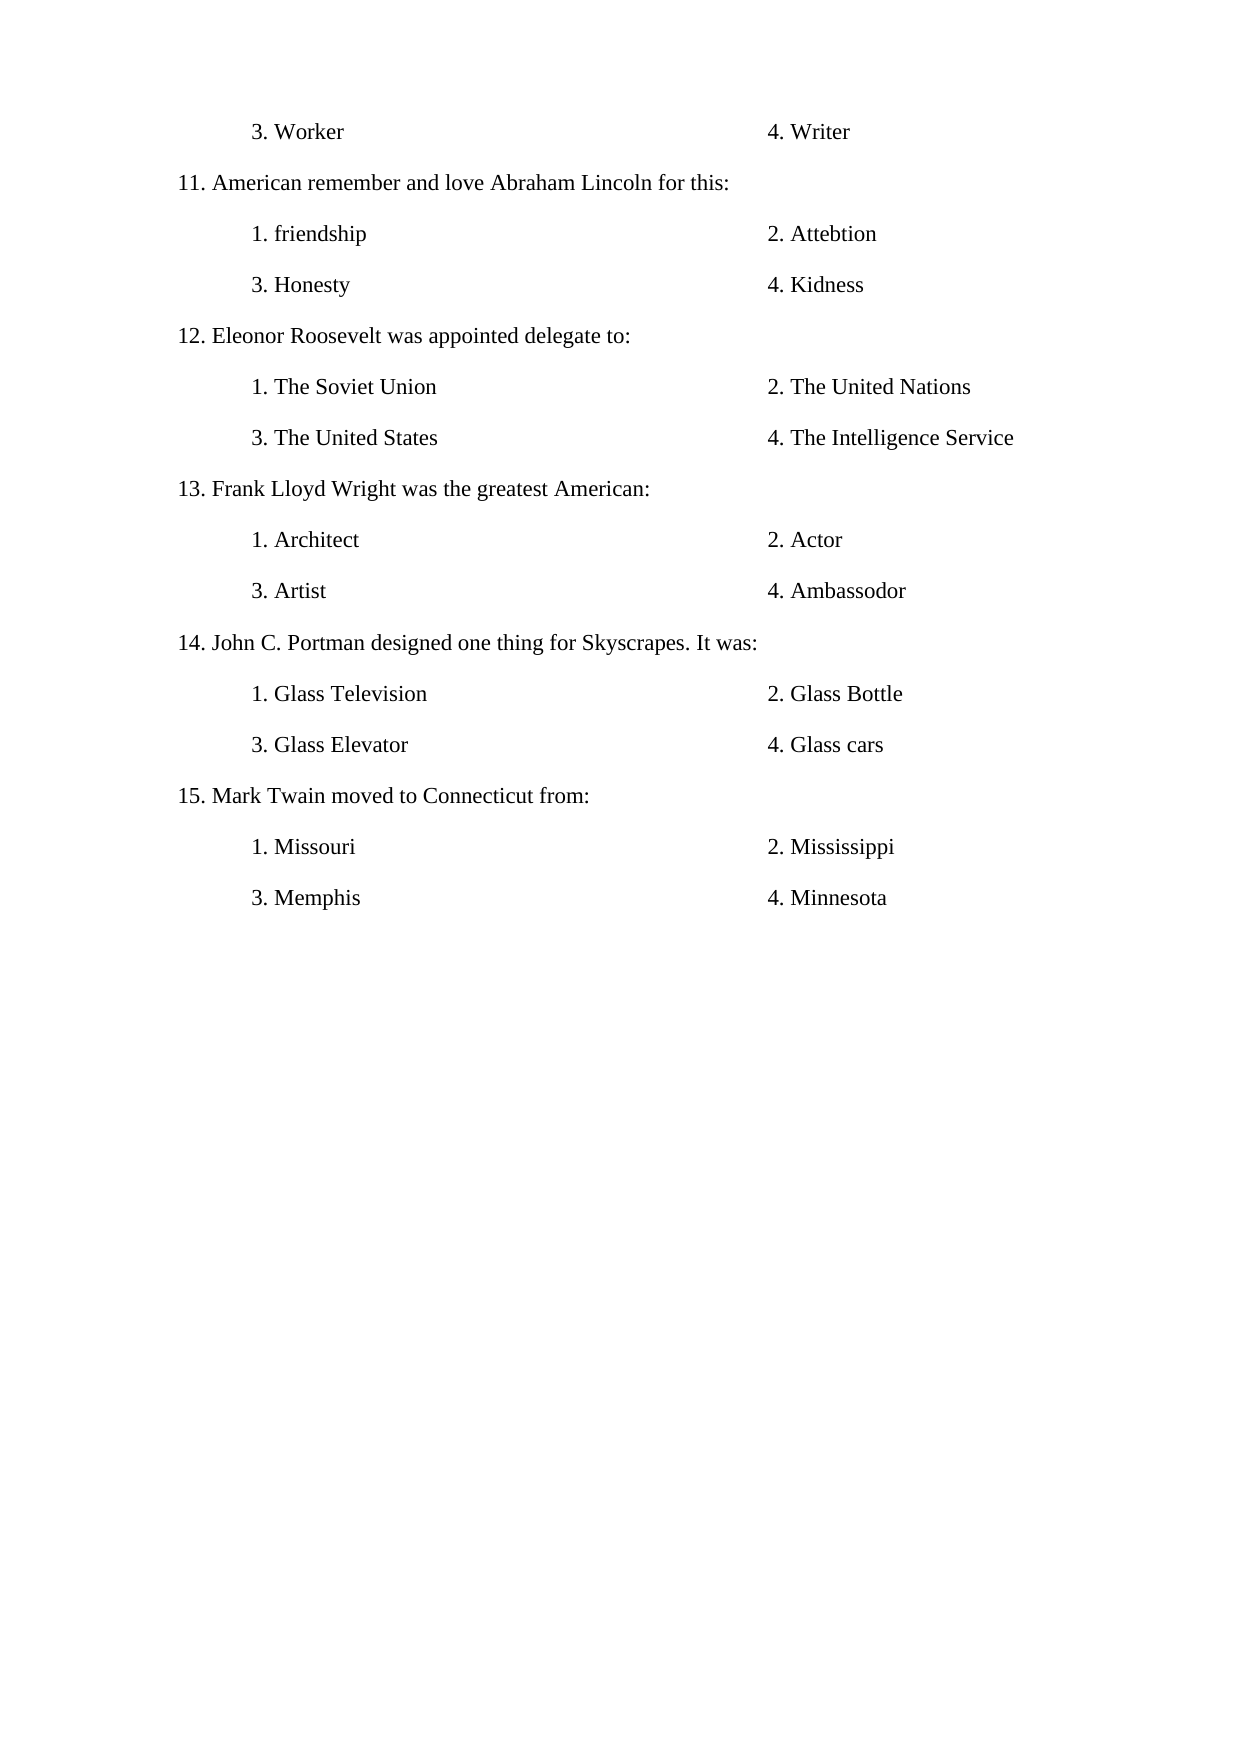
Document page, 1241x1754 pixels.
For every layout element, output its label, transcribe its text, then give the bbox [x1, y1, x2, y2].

text 3. Worker 4. Writer [177, 118, 1152, 144]
text 1. The Soviet Union 2. The United Nations [177, 373, 1152, 400]
text 1. Missouri 2. Mississippi [177, 833, 1152, 859]
text 3. Honesty 4. Kidness [177, 271, 1152, 298]
text 13. Frank Lloyd Wright was the greatest American: [177, 475, 1152, 502]
text 1. friendship 2. Attebtion [177, 220, 1152, 247]
text 3. Memphis 4. Minnesota [177, 884, 1152, 910]
text 11. American remember and love Abraham Lincoln for this: [177, 169, 1152, 196]
text 3. The United States 4. The Intelligence Service [177, 424, 1152, 451]
text 14. John C. Portman designed one thing for Skyscrapes. It was: [177, 628, 1152, 655]
text 3. Artist 4. Ambassodor [177, 577, 1152, 604]
text 1. Architect 2. Actor [177, 526, 1152, 553]
text 3. Glass Elevator 4. Glass cars [177, 731, 1152, 757]
text 12. Eleonor Roosevelt was appointed delegate to: [177, 322, 1152, 349]
text 1. Glass Television 2. Glass Bottle [177, 679, 1152, 706]
text 15. Mark Twain moved to Connecticut from: [177, 782, 1152, 808]
